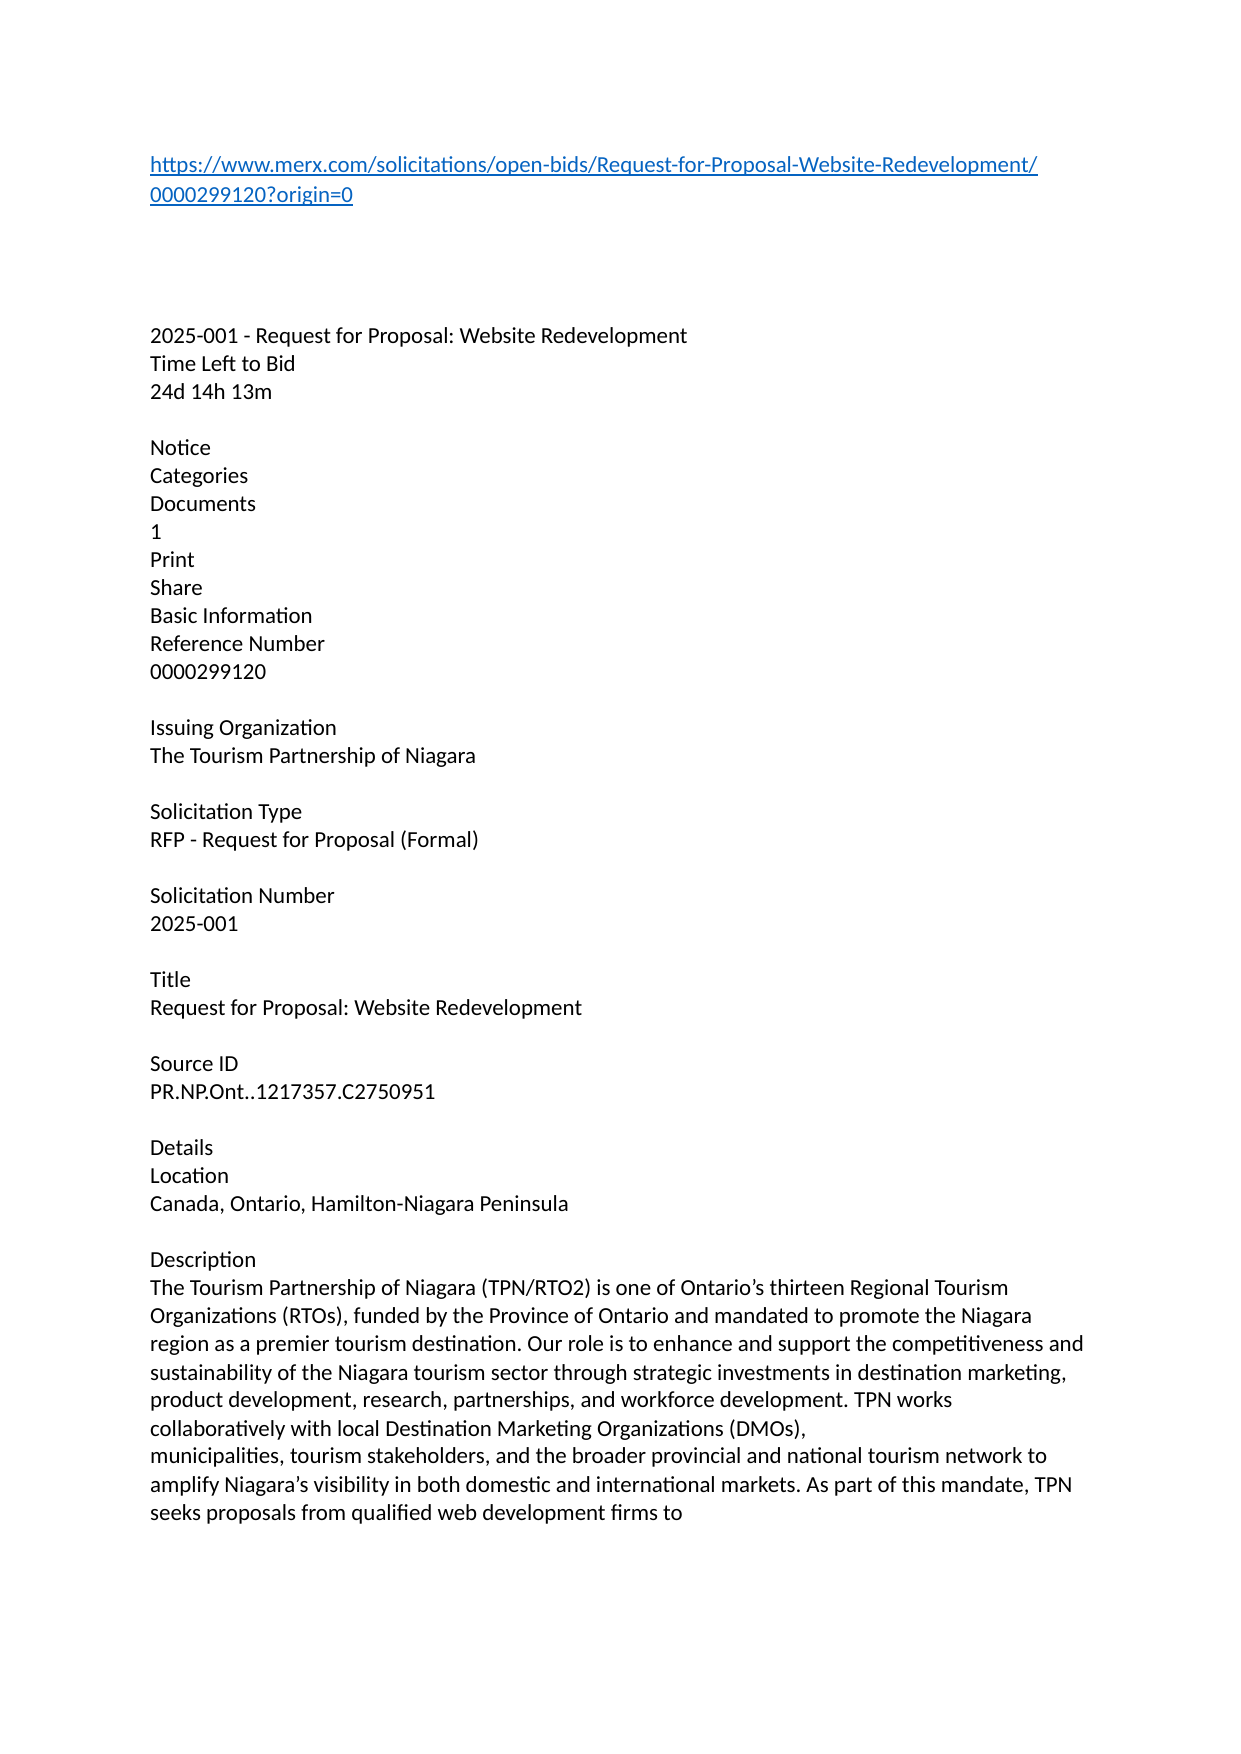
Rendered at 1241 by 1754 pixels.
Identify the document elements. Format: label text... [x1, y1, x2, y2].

text Source ID [150, 1049, 1090, 1077]
text Solicitation Number [150, 881, 1090, 909]
text 0000299120 [150, 657, 1090, 685]
text The Tourism Partnership of Niagara (TPN/RTO2) is one of Ontario’s thirteen Regional Tourism Organizations (RTOs), funded by the Province of Ontario and mandated to promote the Niagara region as a premier tourism destination. Our role is to enhance and support the competitiveness and sustainability of the Niagara tourism sector through strategic investments in destination marketing, product development, research, partnerships, and workforce development. TPN works collaboratively with local Destination Marketing Organizations (DMOs), [150, 1273, 1090, 1442]
text Reference Number [150, 629, 1090, 657]
text 24d 14h 13m [150, 377, 1090, 405]
text 2025-001 - Request for Proposal: Website Redevelopment [150, 321, 1090, 349]
text RFP - Request for Proposal (Formal) [150, 825, 1090, 853]
text https://www.merx.com/solicitations/open-bids/Request-for-Proposal-Website-Redevelopment/0000299120?origin=0 [150, 150, 1090, 208]
text PR.NP.Ont..1217357.C2750951 [150, 1077, 1090, 1105]
text Title [150, 965, 1090, 993]
text 1 [150, 517, 1090, 545]
text Time Left to Bid [150, 349, 1090, 377]
text municipalities, tourism stakeholders, and the broader provincial and national tourism network to amplify Niagara’s visibility in both domestic and international markets. As part of this mandate, TPN seeks proposals from qualified web development firms to [150, 1442, 1090, 1526]
text Notice [150, 433, 1090, 461]
text Request for Proposal: Website Redevelopment [150, 993, 1090, 1021]
text Basic Information [150, 601, 1090, 629]
text Print [150, 545, 1090, 573]
text Categories [150, 461, 1090, 489]
text Solicitation Type [150, 797, 1090, 825]
text The Tourism Partnership of Niagara [150, 741, 1090, 769]
text Documents [150, 489, 1090, 517]
text Location [150, 1161, 1090, 1189]
text 2025-001 [150, 909, 1090, 937]
text Canada, Ontario, Hamilton-Niagara Peninsula [150, 1189, 1090, 1217]
text Issuing Organization [150, 713, 1090, 741]
text Share [150, 573, 1090, 601]
text Details [150, 1133, 1090, 1161]
text Description [150, 1246, 1090, 1273]
